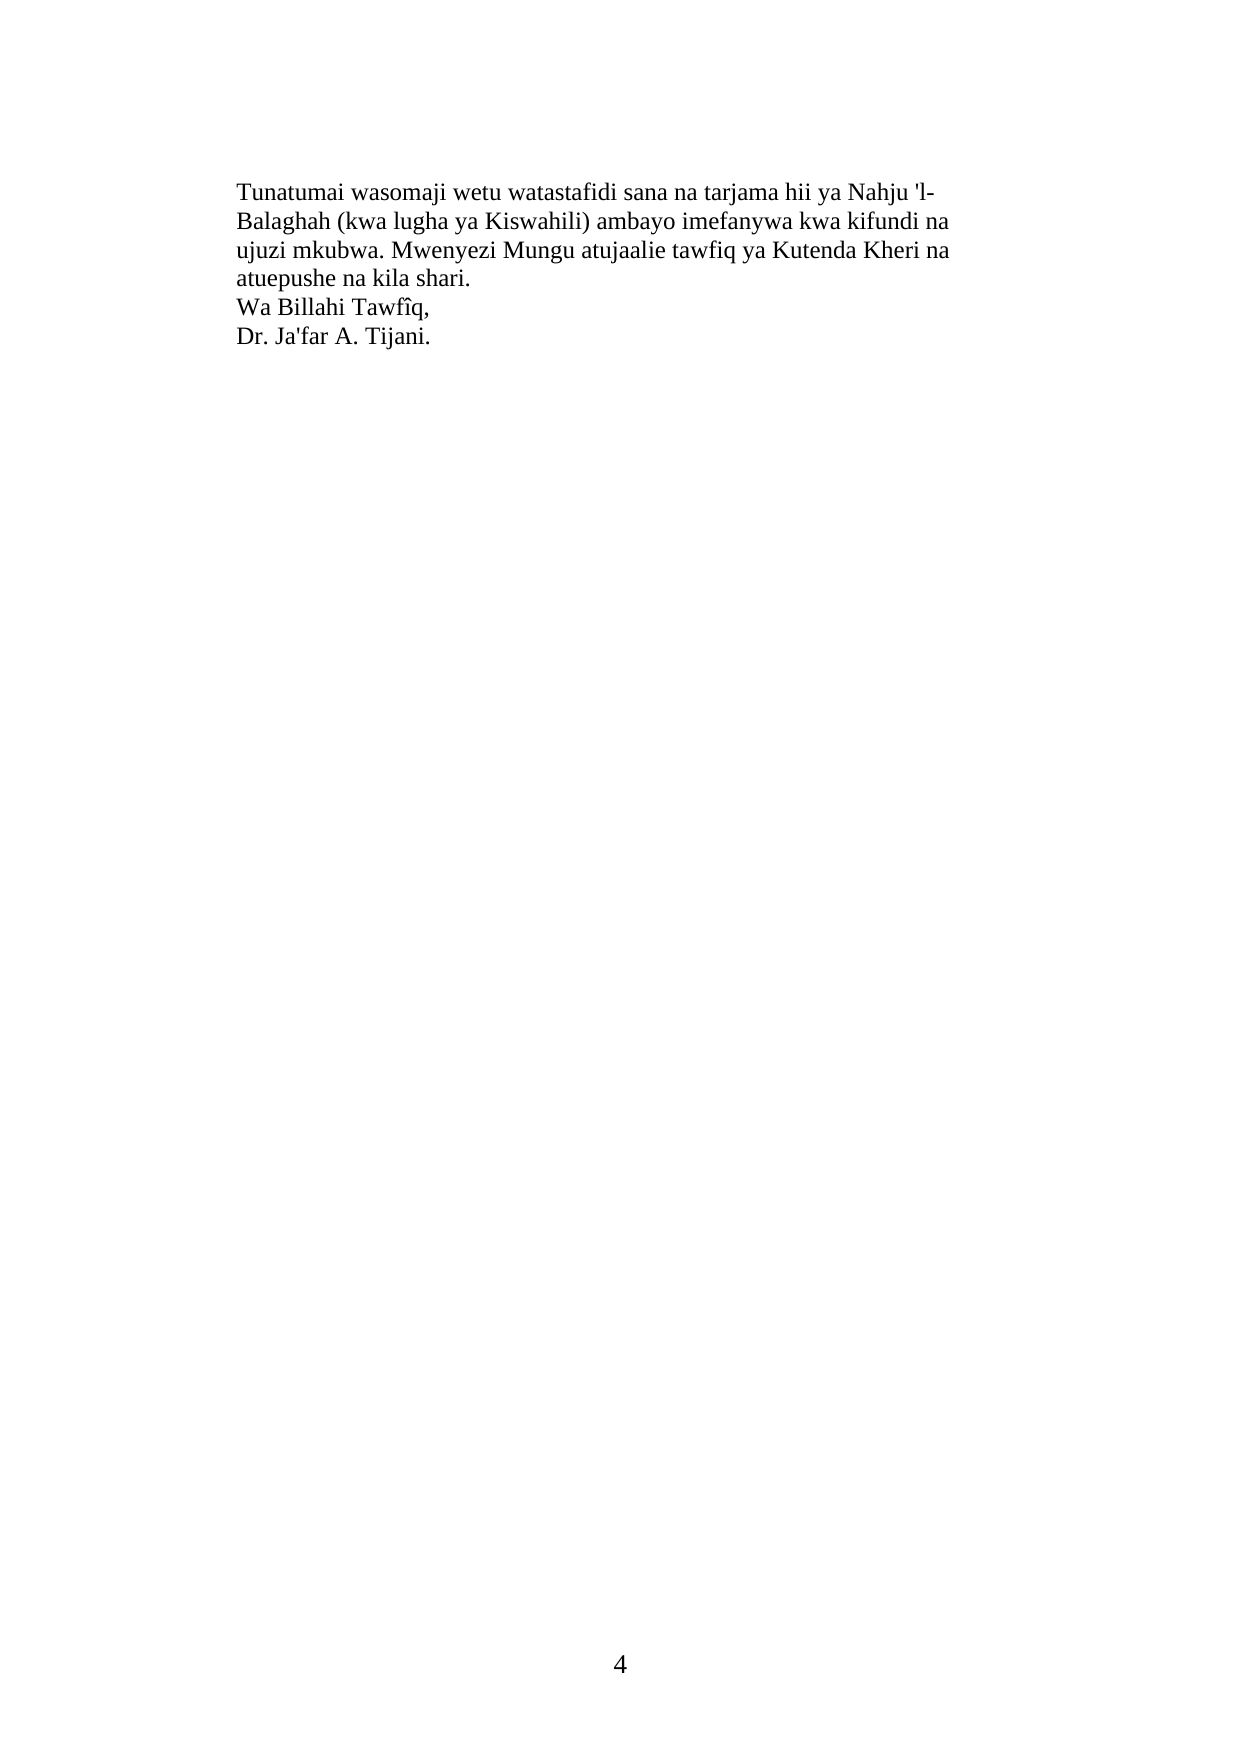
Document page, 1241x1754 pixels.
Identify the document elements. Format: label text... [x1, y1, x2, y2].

text Wa Billahi Tawfîq, [236, 292, 1004, 321]
text Tunatumai wasomaji wetu watastafidi sana na tarjama hii ya Nahju 'l-Balaghah (kwa lugha ya Kiswahili) ambayo imefanywa kwa kifundi na ujuzi mkubwa. Mwenyezi Mungu atujaalie tawfiq ya Kutenda Kheri na atuepushe na kila shari. [236, 177, 1004, 292]
text Dr. Ja'far A. Tijani. [236, 321, 1004, 350]
